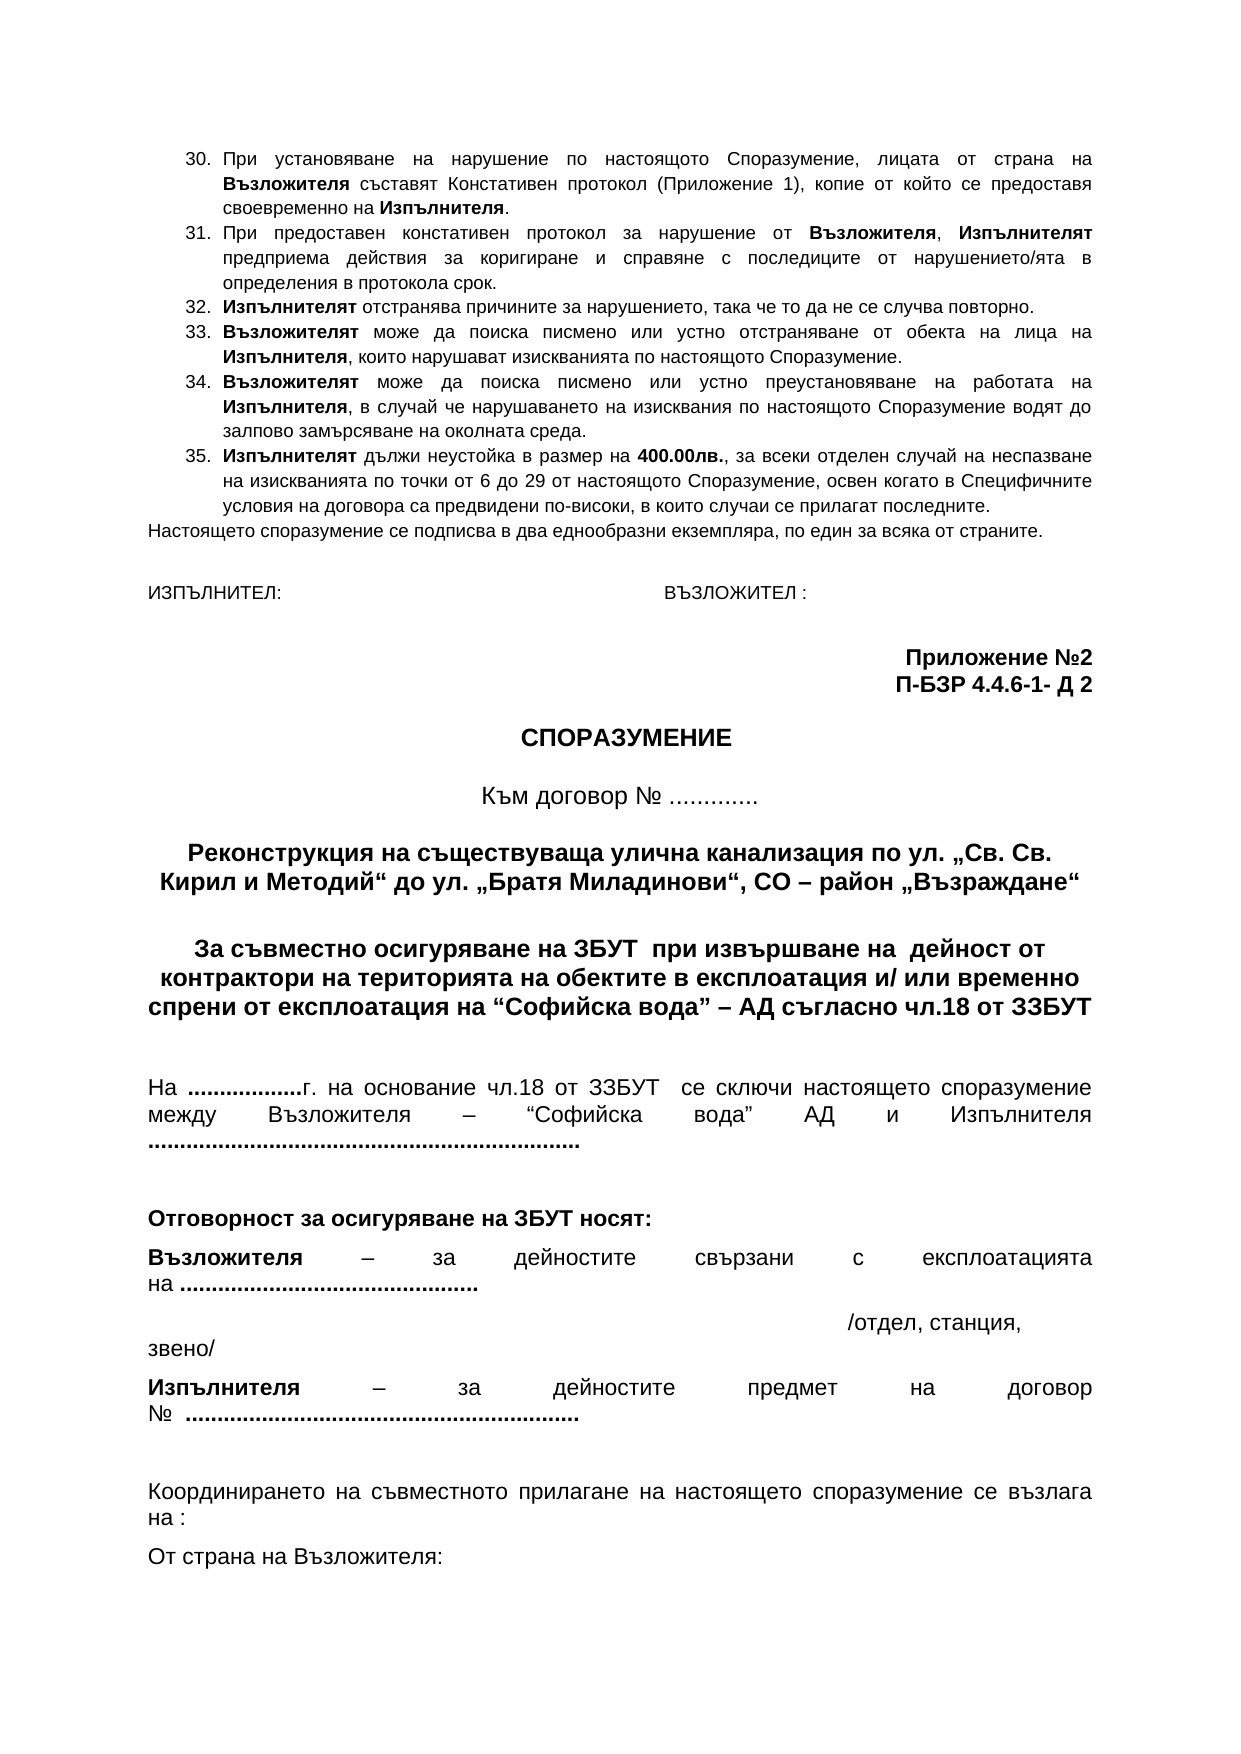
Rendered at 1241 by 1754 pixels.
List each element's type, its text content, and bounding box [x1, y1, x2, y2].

text Изпълнителя – за дейностите предмет на договор № .............................................................. [148, 1374, 1093, 1427]
text Отговорност за осигуряване на ЗБУТ носят: [148, 1205, 1093, 1231]
text Приложение №2 [148, 644, 1093, 671]
list Изпълнителят дължи неустойка в размер на 400.00лв., за всеки отделен случай на неспазване на изискванията по точки от 6 до 29 от настоящото Споразумение, освен когато в Специфичните условия на договора са предвидени по-високи, в които случаи се прилагат последните. [185, 445, 1093, 516]
text /отдел, станция, звено/ [148, 1309, 1093, 1361]
text Координирането на съвместното прилагане на настоящето споразумение се възлага на : [148, 1478, 1093, 1531]
text СПОРАЗУМЕНИЕ [148, 723, 1093, 752]
text За съвместно осигуряване на ЗБУТ при извършване на дейност от контрактори на територията на обектите в експлоатация и/ или временно спрени от експлоатация на “Софийска вода” – АД съгласно чл.18 от ЗЗБУТ [148, 934, 1093, 1021]
text Възложителя – за дейностите свързани с експлоатацията на ............................................... [148, 1243, 1093, 1296]
list Възложителят може да поиска писмено или устно отстраняване от обекта на лица на Изпълнителя, които нарушават изискванията по настоящото Споразумение. [185, 321, 1093, 367]
text Реконструкция на съществуваща улична канализация по ул. „Св. Св. Кирил и Методий“ до ул. „Братя Миладинови“, СО – район „Възраждане“ [148, 838, 1093, 896]
list При предоставен констативен протокол за нарушение от Възложителя, Изпълнителят предприема действия за коригиране и справяне с последиците от нарушението/ята в определения в протокола срок. [185, 222, 1093, 293]
list Изпълнителят отстранява причините за нарушението, така че то да не се случва повторно. [185, 296, 1093, 318]
text Настоящето споразумение се подписва в два еднообразни екземпляра, по един за всяка от страните. [148, 519, 1093, 541]
text ИЗПЪЛНИТЕЛ: ВЪЗЛОЖИТЕЛ : [148, 582, 1093, 603]
list Възложителят може да поиска писмено или устно преустановяване на работата на Изпълнителя, в случай че нарушаването на изисквания по настоящото Споразумение водят до залпово замърсяване на околната среда. [185, 371, 1093, 442]
text От страна на Възложителя: [148, 1543, 1093, 1569]
text Към договор № ............. [148, 781, 1093, 809]
text На ..................г. на основание чл.18 от ЗЗБУТ се сключи настоящето споразумение между Възложителя – “Софийска вода” АД и Изпълнителя .................................................................... [148, 1074, 1093, 1153]
text П-БЗР 4.4.6-1- Д 2 [148, 671, 1093, 697]
list При установяване на нарушение по настоящото Споразумение, лицата от страна на Възложителя съставят Констативен протокол (Приложение 1), копие от който се предоставя своевременно на Изпълнителя. [185, 148, 1093, 219]
